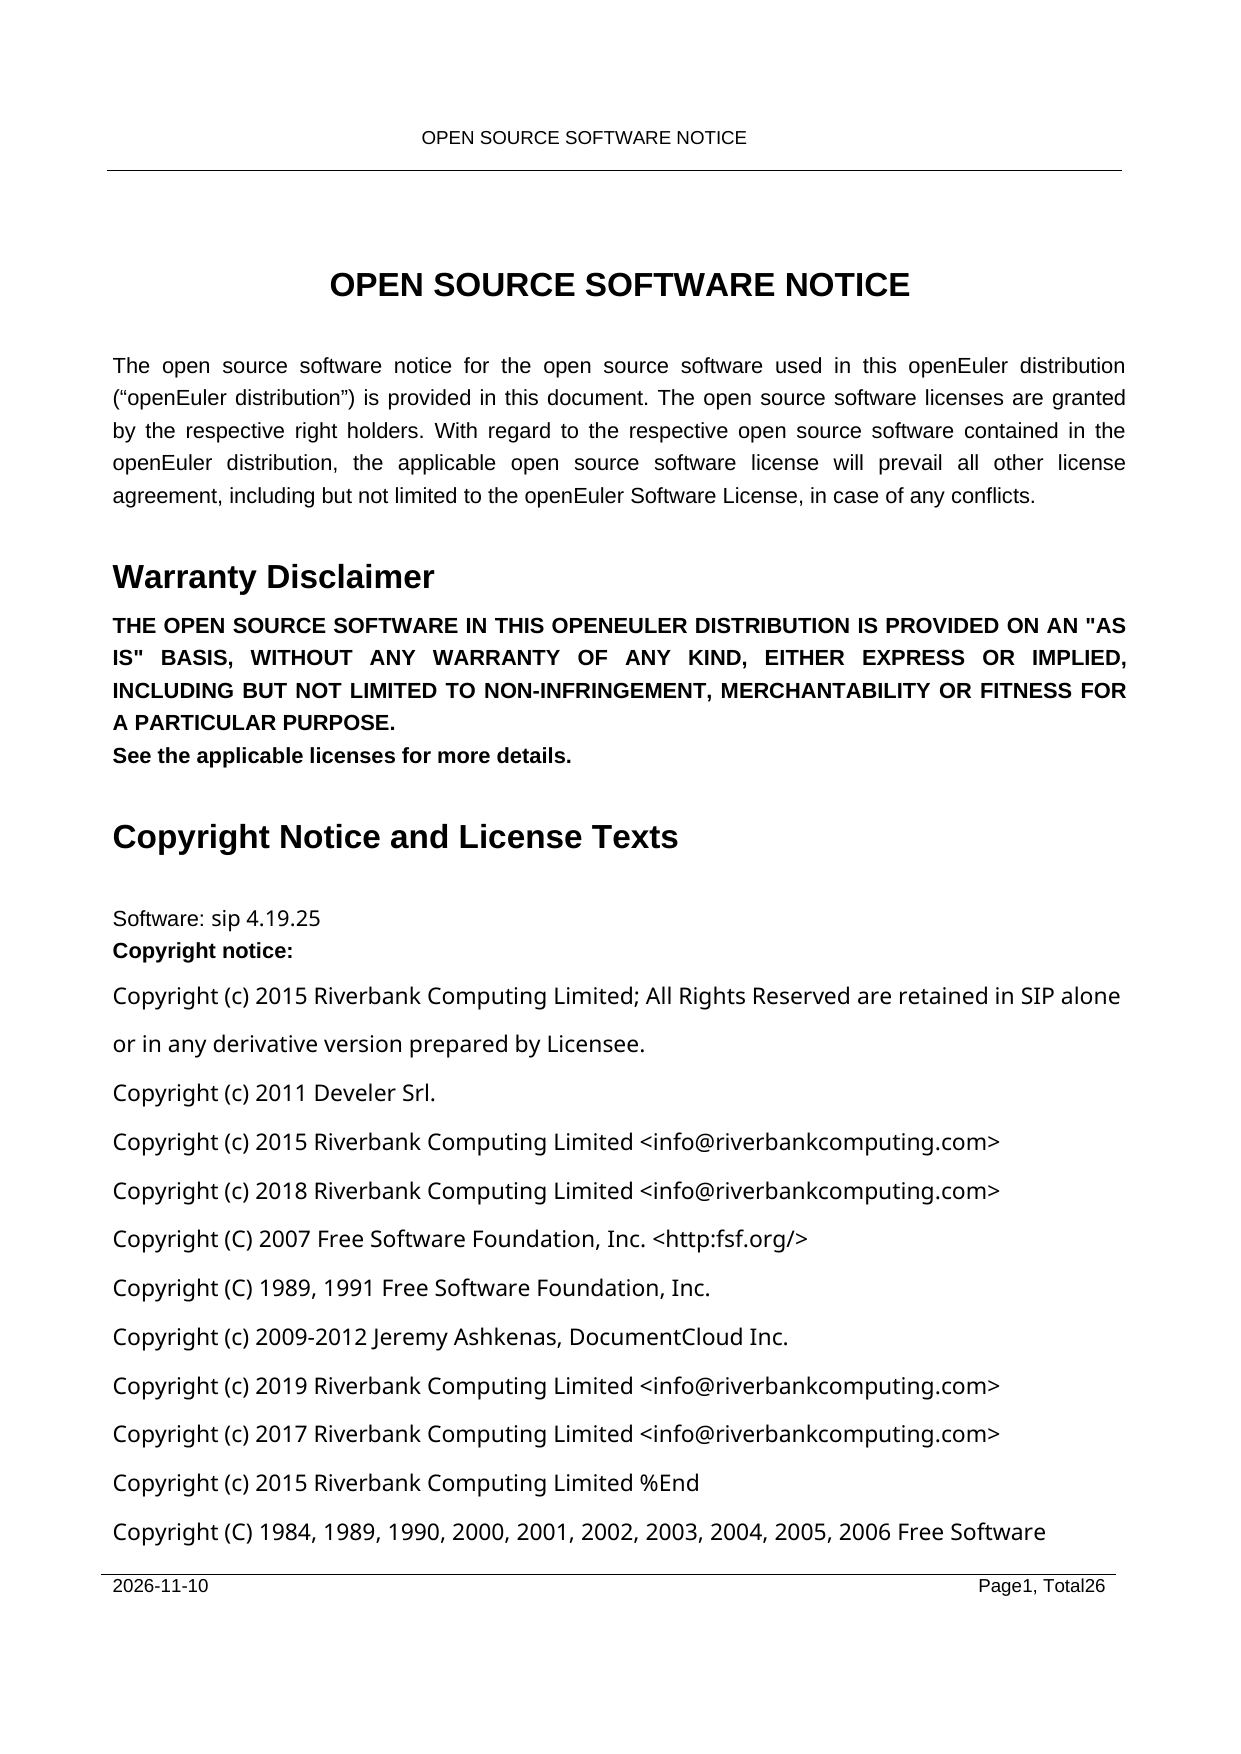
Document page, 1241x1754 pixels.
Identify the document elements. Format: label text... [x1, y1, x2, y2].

text Warranty Disclaimer [112, 544, 1128, 609]
text The open source software notice for the open source software used in this openEuler distribution (“openEuler distribution”) is provided in this document. The open source software licenses are granted by the respective right holders. With regard to the respective open source software contained in the openEuler distribution, the applicable open source software license will prevail all other license agreement, including but not limited to the openEuler Software License, in case of any conflicts. [112, 349, 1128, 511]
text Copyright Notice and License Texts [112, 804, 1128, 869]
text THE OPEN SOURCE SOFTWARE IN THIS OPENEULER DISTRIBUTION IS PROVIDED ON AN "AS IS" BASIS, WITHOUT ANY WARRANTY OF ANY KIND, EITHER EXPRESS OR IMPLIED, INCLUDING BUT NOT LIMITED TO NON-INFRINGEMENT, MERCHANTABILITY OR FITNESS FOR A PARTICULAR PURPOSE. See the applicable licenses for more details. [112, 609, 1128, 771]
text Copyright notice: [112, 934, 1128, 966]
text OPEN SOURCE SOFTWARE NOTICE [112, 251, 1128, 316]
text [112, 979, 1128, 1548]
text Software: sip 4.19.25 [112, 901, 1128, 934]
